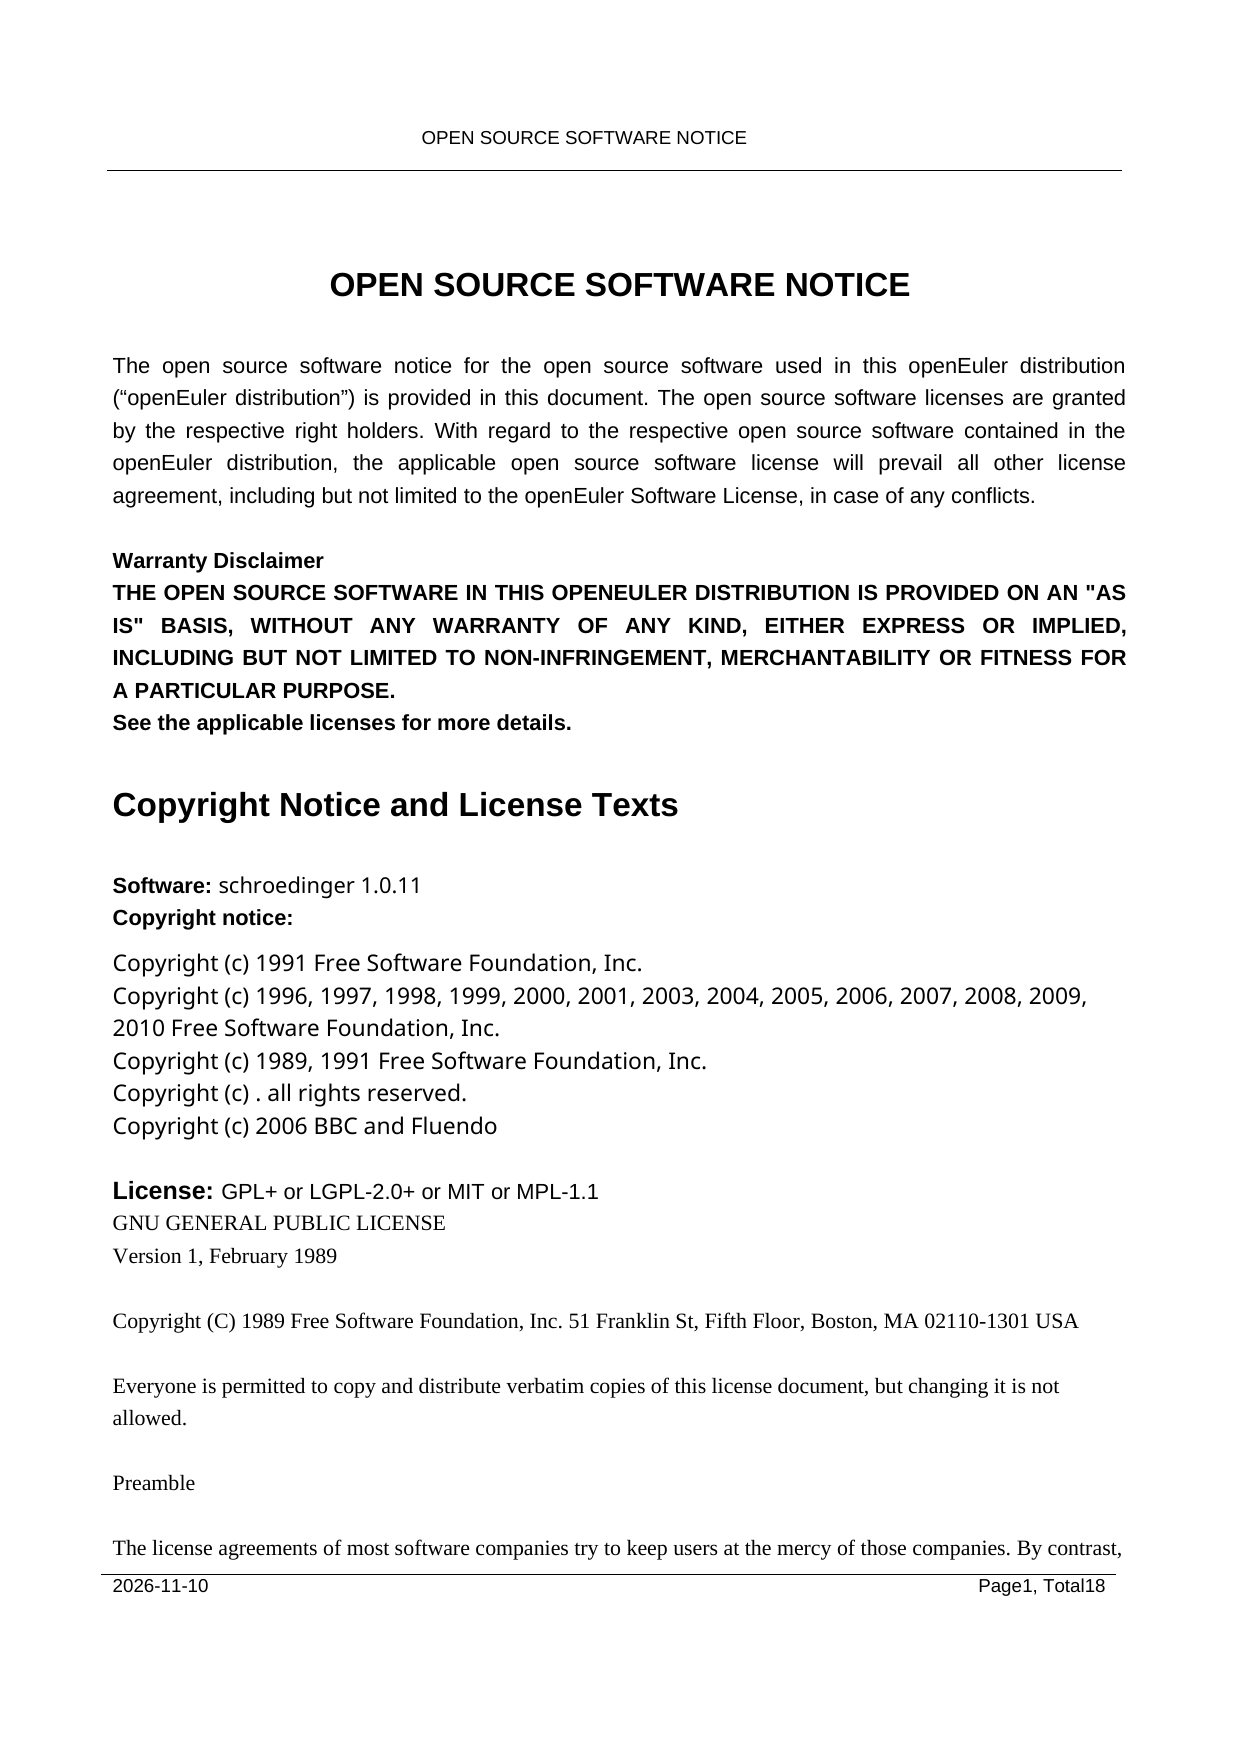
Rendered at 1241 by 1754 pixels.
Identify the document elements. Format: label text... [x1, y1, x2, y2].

text OPEN SOURCE SOFTWARE NOTICE [112, 251, 1128, 316]
text Copyright Notice and License Texts [112, 771, 1128, 836]
text License: GPL+ or LGPL-2.0+ or MIT or MPL-1.1 [112, 1174, 1128, 1207]
text Copyright (c) 1991 Free Software Foundation, Inc. Copyright (c) 1996, 1997, 1998, 1999, 2000, 2001, 2003, 2004, 2005, 2006, 2007, 2008, 2009, 2010 Free Software Foundation, Inc. Copyright (c) 1989, 1991 Free Software Foundation, Inc. Copyright (c) . all rights reserved. Copyright (c) 2006 BBC and Fluendo [112, 947, 1128, 1174]
text Warranty Disclaimer [112, 544, 1128, 576]
text Copyright notice: [112, 901, 1128, 934]
text The open source software notice for the open source software used in this openEuler distribution (“openEuler distribution”) is provided in this document. The open source software licenses are granted by the respective right holders. With regard to the respective open source software contained in the openEuler distribution, the applicable open source software license will prevail all other license agreement, including but not limited to the openEuler Software License, in case of any conflicts. [112, 349, 1128, 511]
text THE OPEN SOURCE SOFTWARE IN THIS OPENEULER DISTRIBUTION IS PROVIDED ON AN "AS IS" BASIS, WITHOUT ANY WARRANTY OF ANY KIND, EITHER EXPRESS OR IMPLIED, INCLUDING BUT NOT LIMITED TO NON-INFRINGEMENT, MERCHANTABILITY OR FITNESS FOR A PARTICULAR PURPOSE. See the applicable licenses for more details. [112, 576, 1128, 739]
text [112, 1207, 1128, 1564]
title Software: schroedinger 1.0.11 [112, 869, 1128, 901]
